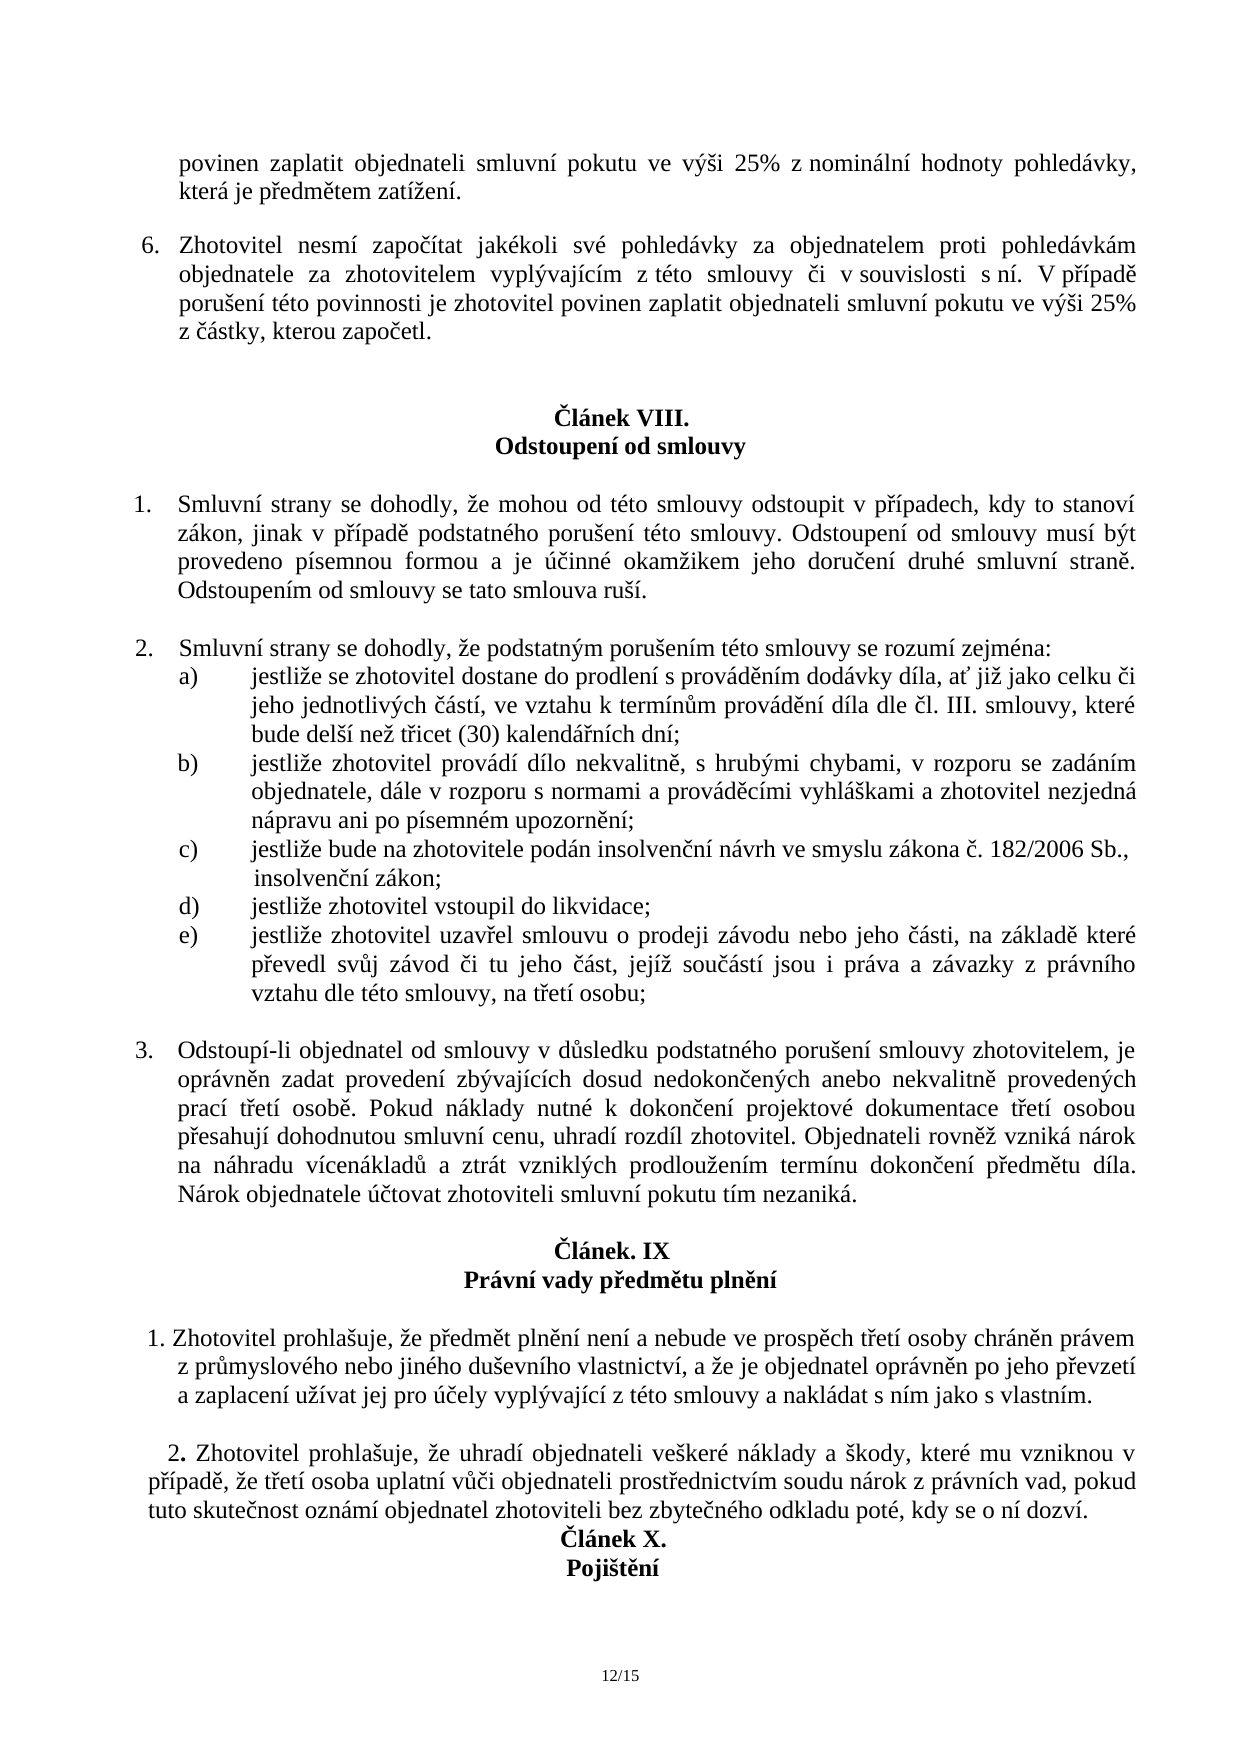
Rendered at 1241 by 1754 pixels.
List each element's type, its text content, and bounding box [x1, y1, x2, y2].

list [141, 148, 1137, 205]
subtitle Článek X. [103, 1524, 1137, 1553]
subtitle Článek. IX [103, 1236, 1137, 1265]
subtitle b) jestliže zhotovitel provádí dílo nekvalitně, s hrubými chybami, v rozporu se zadáním objednatele, dále v rozporu s normami a prováděcími vyhláškami a zhotovitel nezjedná nápravu ani po písemném upozornění; [177, 748, 1137, 834]
subtitle Pojištění [103, 1553, 1137, 1581]
subtitle d) jestliže zhotovitel vstoupil do likvidace; [178, 891, 1137, 920]
subtitle c) jestliže bude na zhotovitele podán insolvenční návrh ve smyslu zákona č. 182/2006 Sb., [178, 834, 1137, 863]
subtitle a) jestliže se zhotovitel dostane do prodlení s prováděním dodávky díla, ať již jako celku či jeho jednotlivých částí, ve vztahu k termínům provádění díla dle čl. III. smlouvy, které bude delší než třicet (30) kalendářních dní; [178, 661, 1137, 748]
subtitle Právní vady předmětu plnění [103, 1265, 1137, 1294]
subtitle e) jestliže zhotovitel uzavřel smlouvu o prodeji závodu nebo jeho části, na základě které převedl svůj závod či tu jeho část, jejíž součástí jsou i práva a závazky z právního vztahu dle této smlouvy, na třetí osobu; [178, 920, 1137, 1006]
list Zhotovitel nesmí započítat jakékoli své pohledávky za objednatelem proti pohledávkám objednatele za zhotovitelem vyplývajícím z této smlouvy či v souvislosti s ní. V případě porušení této povinnosti je zhotovitel povinen zaplatit objednateli smluvní pokutu ve výši 25% z částky, kterou započetl. [141, 230, 1137, 345]
subtitle Článek VIII. [103, 403, 1137, 431]
text 1. Zhotovitel prohlašuje, že předmět plnění není a nebude ve prospěch třetí osoby chráněn právem z průmyslového nebo jiného duševního vlastnictví, a že je objednatel oprávněn po jeho převzetí a zaplacení užívat jej pro účely vyplývající z této smlouvy a nakládat s ním jako s vlastním. [133, 1323, 1137, 1409]
subtitle insolvenční zákon; [178, 863, 1137, 891]
subtitle Odstoupení od smlouvy [103, 431, 1137, 460]
subtitle 3. Odstoupí-li objednatel od smlouvy v důsledku podstatného porušení smlouvy zhotovitelem, je oprávněn zadat provedení zbývajících dosud nedokončených anebo nekvalitně provedených prací třetí osobě. Pokud náklady nutné k dokončení projektové dokumentace třetí osobou přesahují dohodnutou smluvní cenu, uhradí rozdíl zhotovitel. Objednateli rovněž vzniká nárok na náhradu vícenákladů a ztrát vzniklých prodloužením termínu dokončení předmětu díla. Nárok objednatele účtovat zhotoviteli smluvní pokutu tím nezaniká. [103, 1035, 1137, 1208]
subtitle 2. Smluvní strany se dohodly, že podstatným porušením této smlouvy se rozumí zejména: [103, 633, 1137, 661]
subtitle 1. Smluvní strany se dohodly, že mohou od této smlouvy odstoupit v případech, kdy to stanoví zákon, jinak v případě podstatného porušení této smlouvy. Odstoupení od smlouvy musí být provedeno písemnou formou a je účinné okamžikem jeho doručení druhé smluvní straně. Odstoupením od smlouvy se tato smlouva ruší. [133, 489, 1137, 604]
subtitle 2. Zhotovitel prohlašuje, že uhradí objednateli veškeré náklady a škody, které mu vzniknou v případě, že třetí osoba uplatní vůči objednateli prostřednictvím soudu nárok z právních vad, pokud tuto skutečnost oznámí objednatel zhotoviteli bez zbytečného odkladu poté, kdy se o ní dozví. [103, 1438, 1137, 1524]
